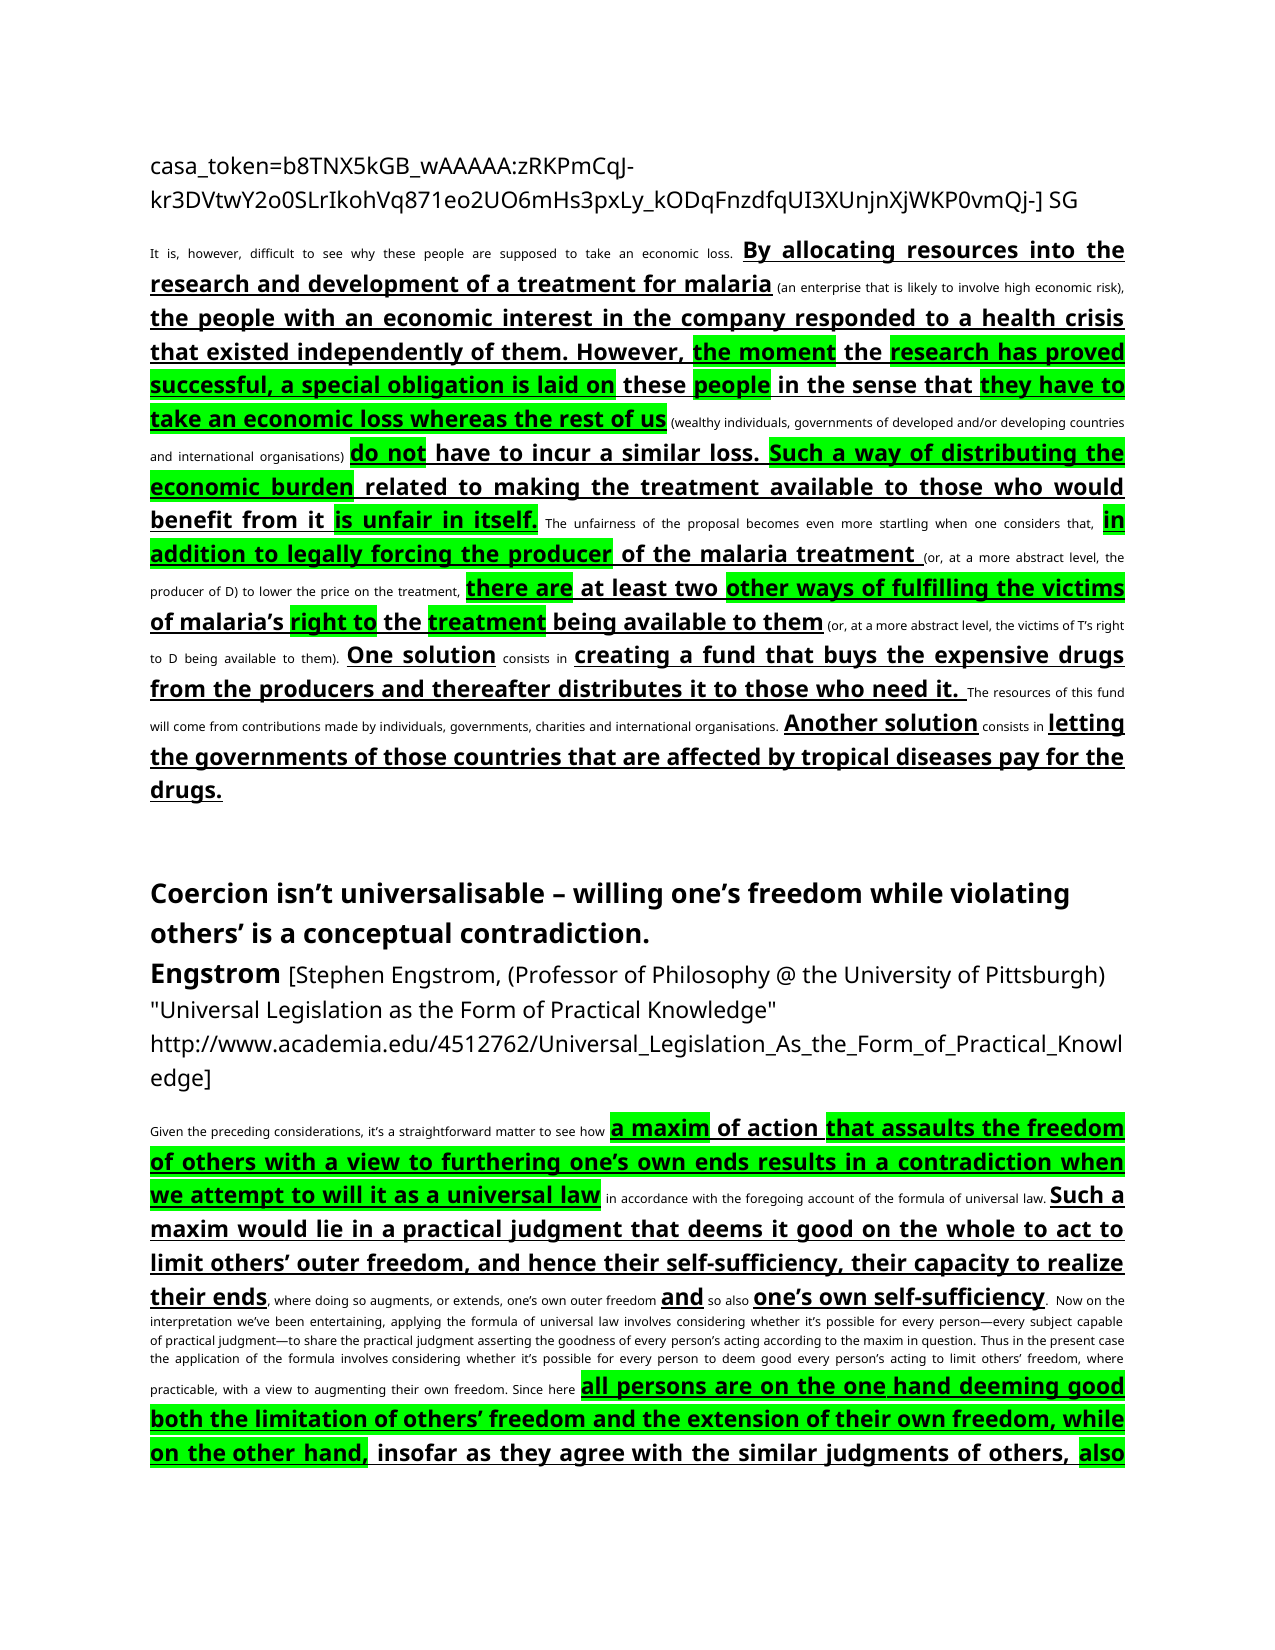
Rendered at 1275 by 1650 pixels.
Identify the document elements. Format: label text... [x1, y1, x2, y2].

subtitle Coercion isn’t universalisable – willing one’s freedom while violating others’ is a conceptual contradiction. [150, 875, 1125, 952]
text It is, however, difficult to see why these people are supposed to take an economic loss. By allocating resources into the research and development of a treatment for malaria (an enterprise that is likely to involve high economic risk), the people with an economic interest in the company responded to a health crisis that existed independently of them. However, the moment the research has proved successful, a special obligation is laid on these people in the sense that they have to take an economic loss whereas the rest of us (wealthy individuals, governments of developed and/or developing countries and international organisations) do not have to incur a similar loss. Such a way of distributing the economic burden related to making the treatment available to those who would benefit from it is unfair in itself. The unfairness of the proposal becomes even more startling when one considers that, in addition to legally forcing the producer of the malaria treatment (or, at a more abstract level, the producer of D) to lower the price on the treatment, there are at least two other ways of fulfilling the victims of malaria’s right to the treatment being available to them (or, at a more abstract level, the victims of T’s right to D being available to them). One solution consists in creating a fund that buys the expensive drugs from the producers and thereafter distributes it to those who need it. The resources of this fund will come from contributions made by individuals, governments, charities and international organisations. Another solution consists in letting the governments of those countries that are affected by tropical diseases pay for the drugs. [150, 499, 1125, 767]
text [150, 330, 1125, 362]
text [150, 150, 1125, 215]
text Engstrom [Stephen Engstrom, (Professor of Philosophy @ the University of Pittsburgh) "Universal Legislation as the Form of Practical Knowledge" http://www.academia.edu/4512762/Universal_Legislation_As_the_Form_of_Practical_Knowledge] [150, 954, 1125, 1093]
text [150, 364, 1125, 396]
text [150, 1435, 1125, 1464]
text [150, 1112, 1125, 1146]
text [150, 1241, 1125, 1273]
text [150, 1275, 1125, 1404]
